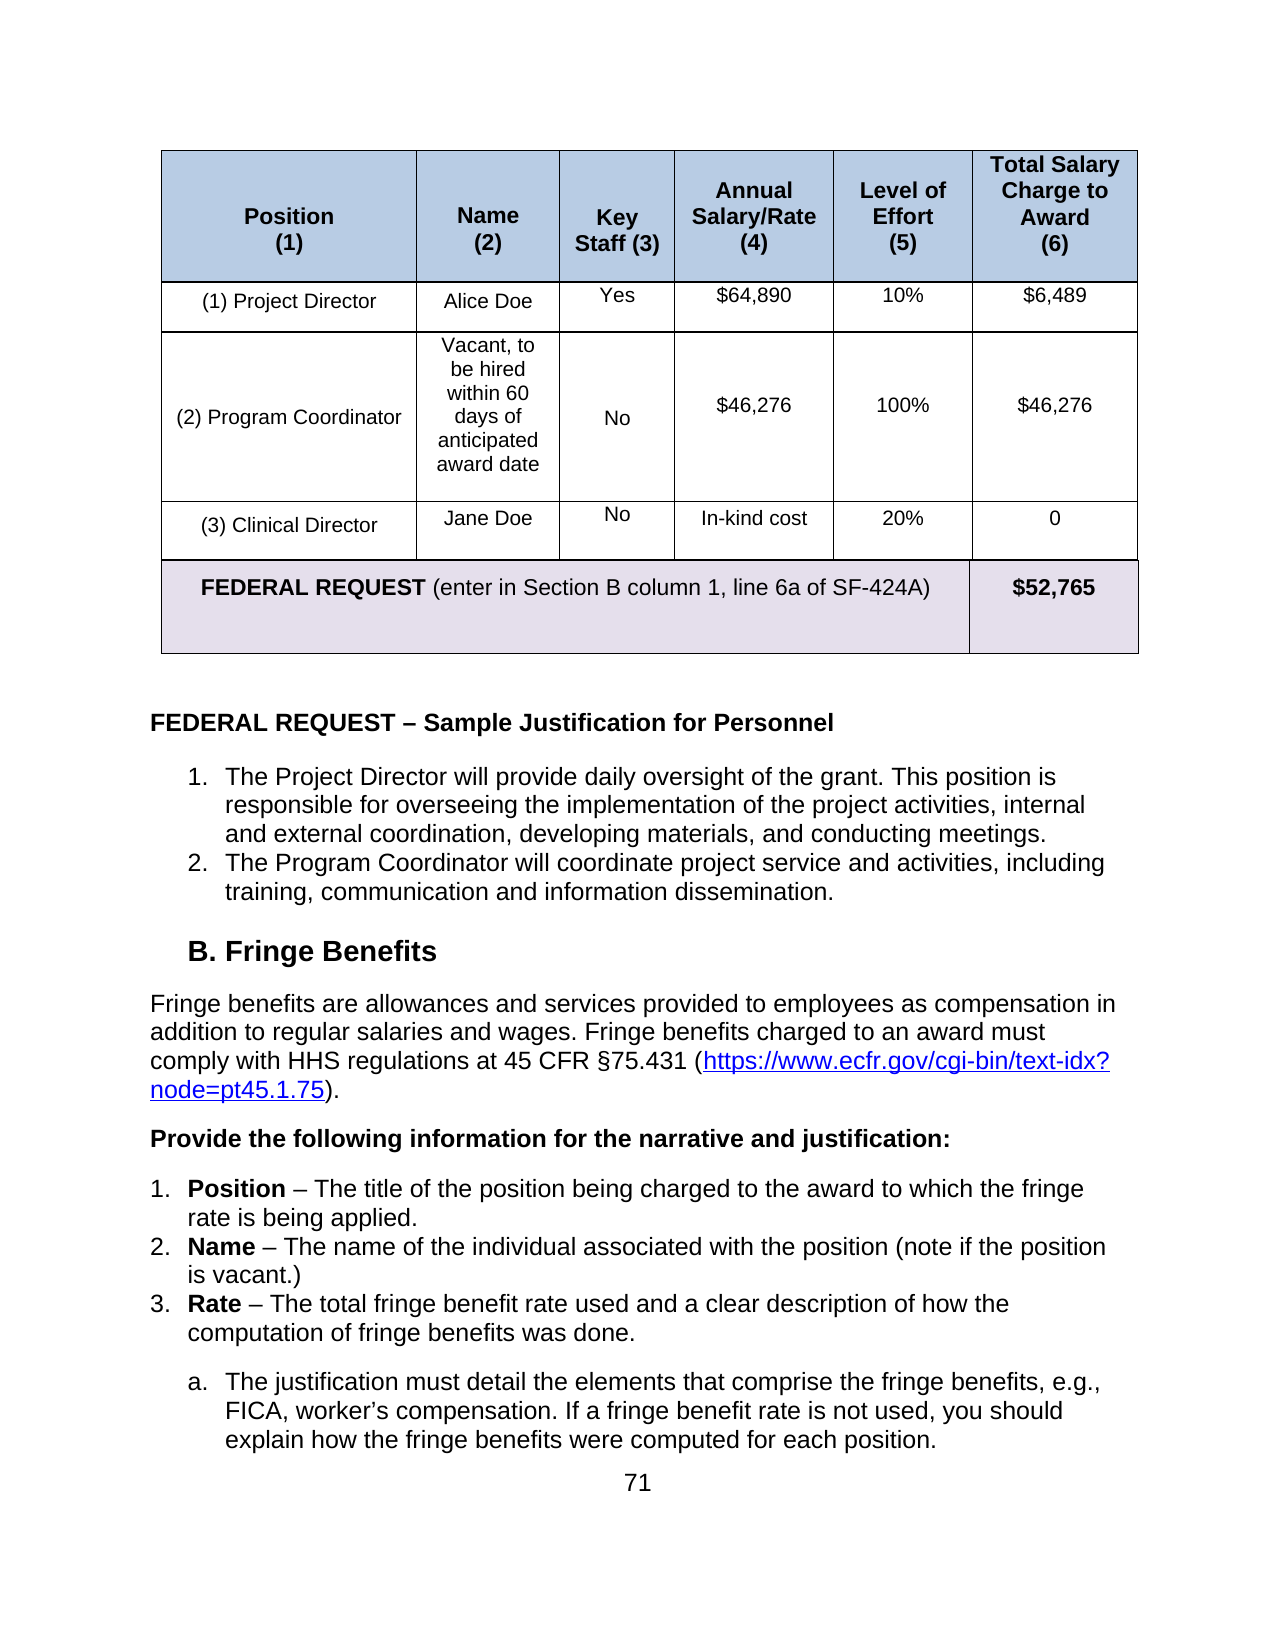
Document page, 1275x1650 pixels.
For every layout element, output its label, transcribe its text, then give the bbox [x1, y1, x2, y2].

list The justification must detail the elements that comprise the fringe benefits, e.g., FICA, worker’s compensation. If a fringe benefit rate is not used, you should explain how the fringe benefits were computed for each position. [187, 1367, 1125, 1453]
table_header Key Staff (3) [560, 151, 674, 281]
table_cell (1) Project Director [162, 283, 416, 331]
table_cell (2) Program Coordinator [162, 333, 416, 501]
table_cell Jane Doe [417, 502, 559, 559]
table_header Name (2) [417, 151, 559, 281]
table_header Total Salary Charge to Award (6) [973, 151, 1137, 281]
list The Program Coordinator will coordinate project service and activities, including training, communication and information dissemination. [187, 848, 1125, 934]
table_cell No [560, 502, 674, 559]
table_cell No [560, 333, 674, 501]
table_cell (3) Clinical Director [162, 502, 416, 559]
list Position – The title of the position being charged to the award to which the fringe rate is being applied. [150, 1174, 1125, 1231]
table_header Annual Salary/Rate (4) [675, 151, 833, 281]
text Fringe benefits are allowances and services provided to employees as compensation in addition to regular salaries and wages. Fringe benefits charged to an award must comply with HHS regulations at 45 CFR §75.431 (https://www.ecfr.gov/cgi-bin/text-idx?node=pt45.1.75). [150, 988, 1125, 1103]
table_header $52,765 [970, 561, 1138, 653]
table_cell Alice Doe [417, 283, 559, 331]
text Provide the following information for the narrative and justification: [150, 1124, 1125, 1153]
table_cell Yes [560, 283, 674, 331]
table_cell $64,890 [675, 283, 833, 331]
table_cell 100% [834, 333, 972, 501]
list Fringe Benefits [187, 934, 1125, 968]
text FEDERAL REQUEST – Sample Justification for Personnel [150, 708, 1125, 737]
table_header FEDERAL REQUEST (enter in Section B column 1, line 6a of SF-424A) [162, 561, 969, 653]
table_cell $6,489 [973, 283, 1137, 331]
table_cell 20% [834, 502, 972, 559]
table_header Position (1) [162, 151, 416, 281]
table_cell 10% [834, 283, 972, 331]
list Name – The name of the individual associated with the position (note if the position is vacant.) [150, 1231, 1125, 1289]
table_cell Vacant, to be hired within 60 days of anticipated award date [417, 333, 559, 501]
list Rate – The total fringe benefit rate used and a clear description of how the computation of fringe benefits was done. [150, 1289, 1125, 1346]
table_cell 0 [973, 502, 1137, 559]
table_cell In-kind cost [675, 502, 833, 559]
table_cell $46,276 [675, 333, 833, 501]
table_cell $46,276 [973, 333, 1137, 501]
table_header Level of Effort (5) [834, 151, 972, 281]
list The Project Director will provide daily oversight of the grant. This position is responsible for overseeing the implementation of the project activities, internal and external coordination, developing materials, and conducting meetings. [187, 762, 1125, 848]
